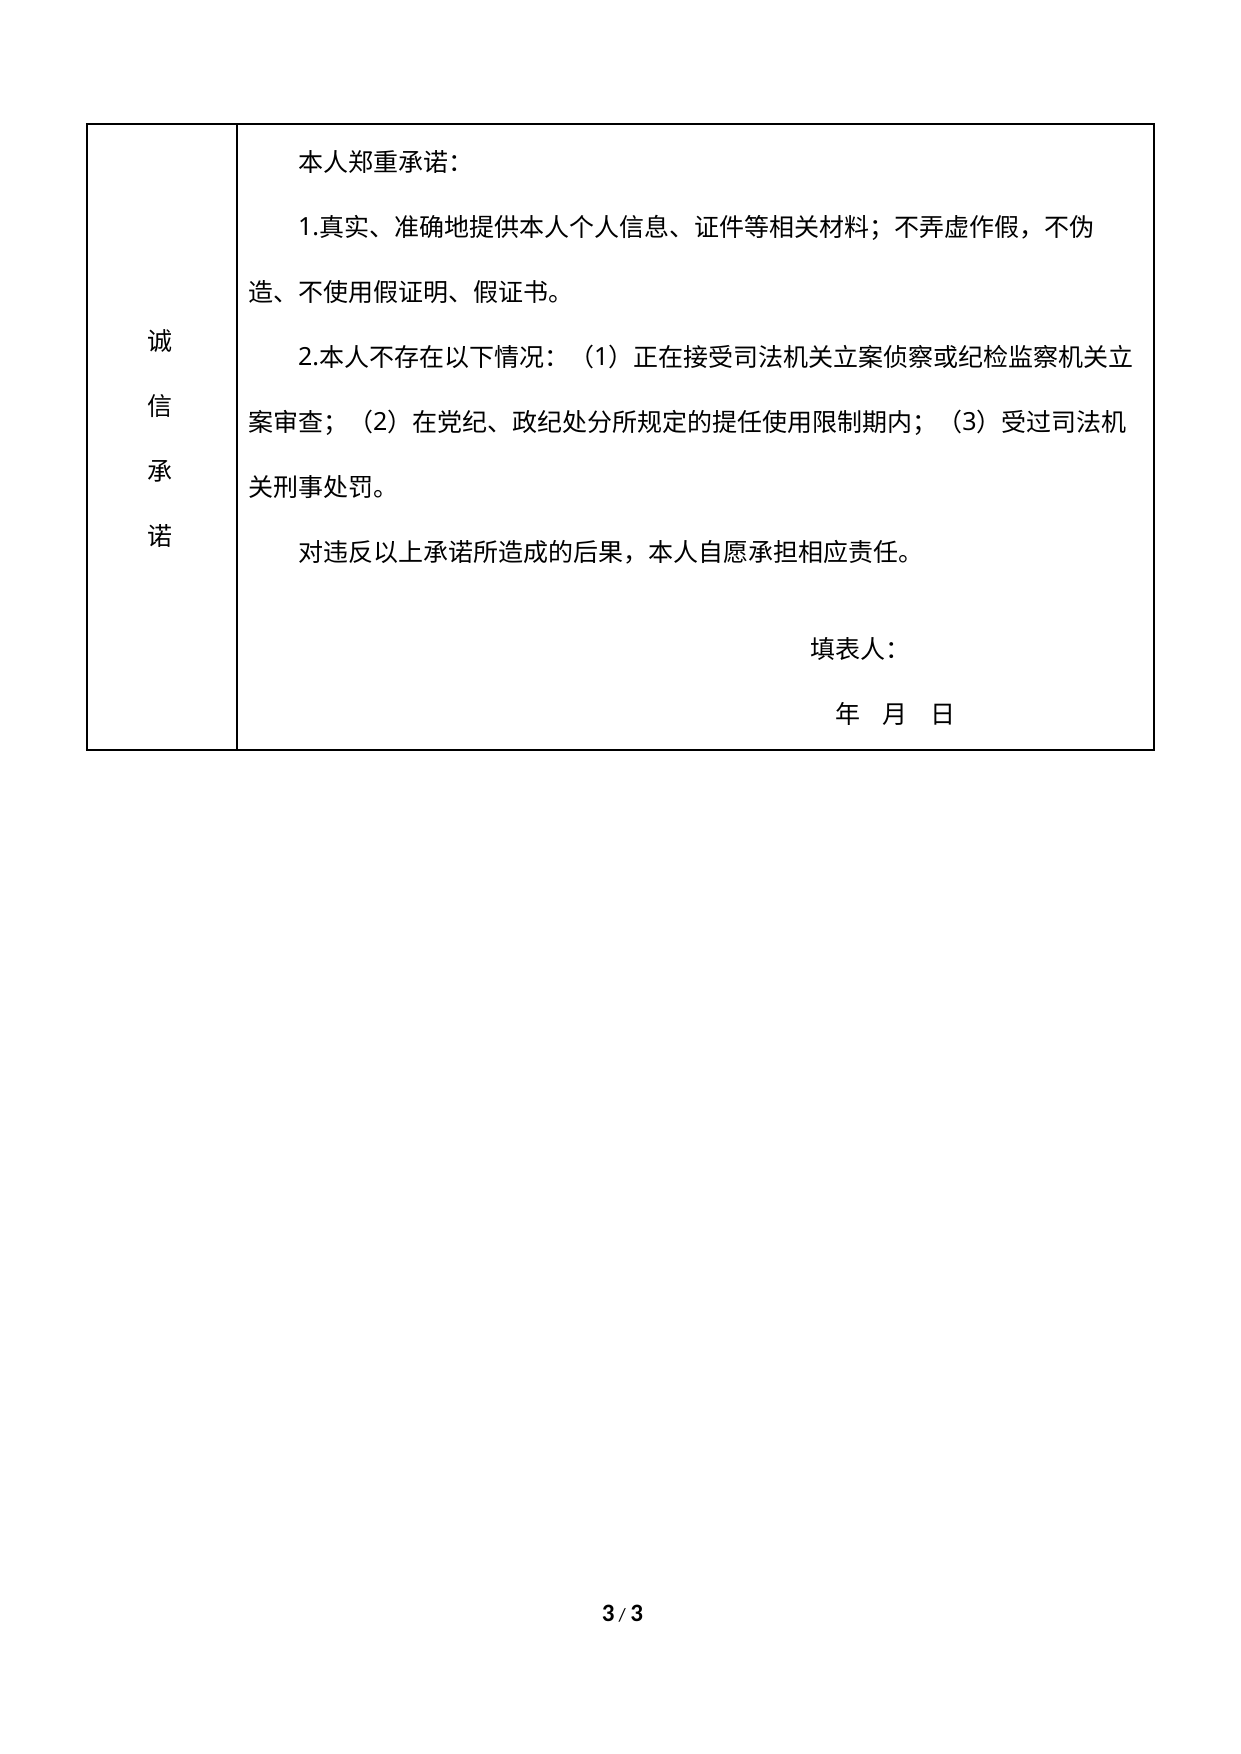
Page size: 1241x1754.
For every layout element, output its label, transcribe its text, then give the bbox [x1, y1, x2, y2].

table_cell 本人郑重承诺： 1.真实、准确地提供本人个人信息、证件等相关材料；不弄虚作假，不伪造、不使用假证明、假证书。 2.本人不存在以下情况：（1）正在接受司法机关立案侦察或纪检监察机关立案审查；（2）在党纪、政纪处分所规定的提任使用限制期内；（3）受过司法机关刑事处罚。 对违反以上承诺所造成的后果，本人自愿承担相应责任。 填表人： 年 月 日 [238, 125, 1153, 748]
table_cell 诚 信 承 诺 [88, 125, 236, 748]
